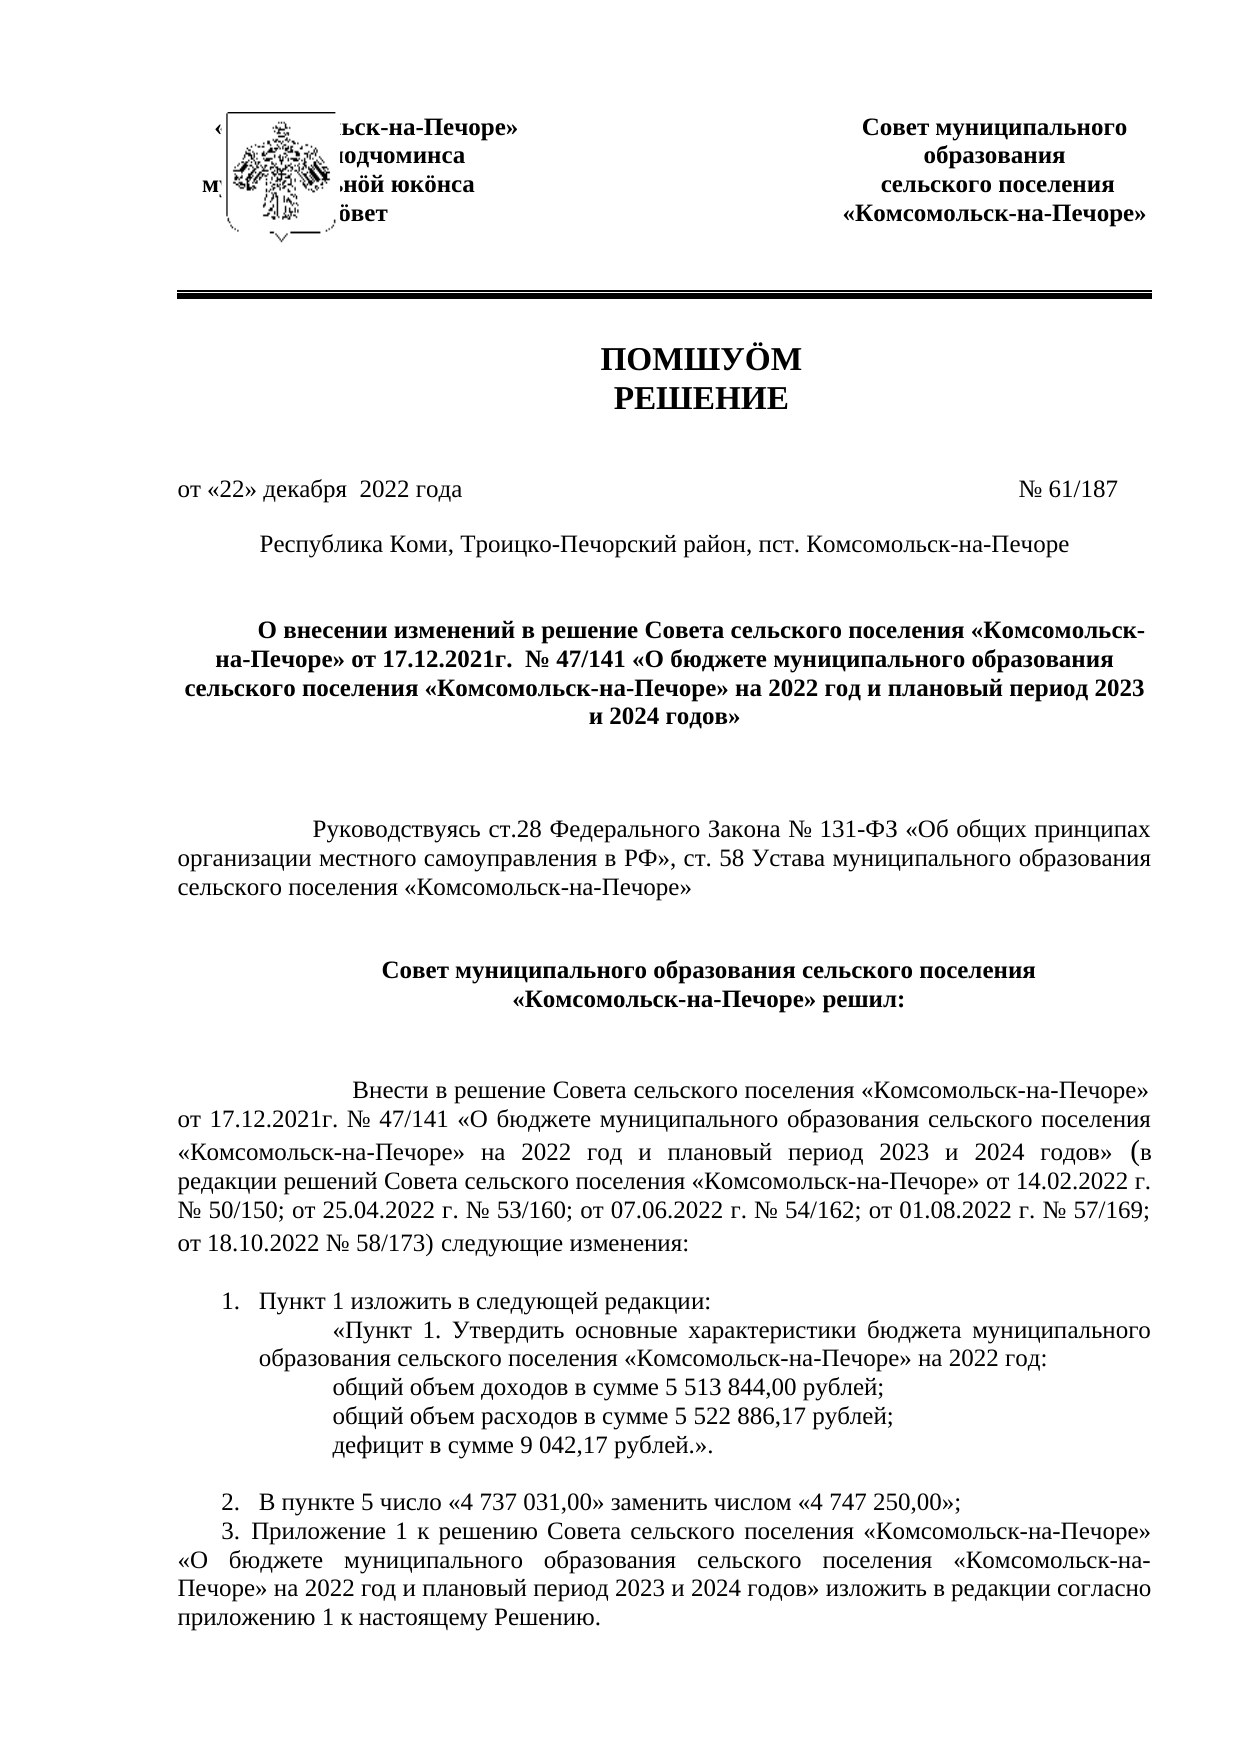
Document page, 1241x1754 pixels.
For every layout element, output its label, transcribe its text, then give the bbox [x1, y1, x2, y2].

list Пункт 1 изложить в следующей редакции: [221, 1286, 1152, 1315]
text О внесении изменений в решение Совета сельского поселения «Комсомольск-на-Печоре» от 17.12.2021г. № 47/141 «О бюджете муниципального образования сельского поселения «Комсомольск-на-Печоре» на 2022 год и плановый период 2023 и 2024 годов» [177, 615, 1152, 730]
text ПОМШУÖМ [177, 340, 1152, 378]
list В пункте 5 число «4 737 031,00» заменить числом «4 747 250,00»; [221, 1487, 1152, 1516]
text РЕШЕНИЕ [177, 378, 1152, 416]
text дефицит в сумме 9 042,17 рублей.». [258, 1430, 1152, 1458]
text общий объем доходов в сумме 5 513 844,00 рублей; [258, 1372, 1152, 1401]
text «Пункт 1. Утвердить основные характеристики бюджета муниципального образования сельского поселения «Комсомольск-на-Печоре» на 2022 год: [258, 1315, 1152, 1372]
text Республика Коми, Троицко-Печорский район, пст. Комсомольск-на-Печоре [177, 529, 1152, 558]
text Руководствуясь ст.28 Федерального Закона № 131-ФЗ «Об общих принципах организации местного самоуправления в РФ», ст. 58 Устава муниципального образования сельского поселения «Комсомольск-на-Печоре» [177, 814, 1152, 900]
text Совет муниципального образования сельского поселения [251, 955, 1152, 984]
text общий объем расходов в сумме 5 522 886,17 рублей; [258, 1401, 1152, 1430]
text «Комсомольск-на-Печоре» решил: [251, 984, 1152, 1013]
text 3. Приложение 1 к решению Совета сельского поселения «Комсомольск-на-Печоре» «О бюджете муниципального образования сельского поселения «Комсомольск-на-Печоре» на 2022 год и плановый период 2023 и 2024 годов» изложить в редакции согласно приложению 1 к настоящему Решению. [177, 1516, 1152, 1631]
text от «22» декабря 2022 года № 61/187 [177, 474, 1152, 503]
text Внести в решение Совета сельского поселения «Комсомольск-на-Печоре» от 17.12.2021г. № 47/141 «О бюджете муниципального образования сельского поселения «Комсомольск-на-Печоре» на 2022 год и плановый период 2023 и 2024 годов» (в редакции решений Совета сельского поселения «Комсомольск-на-Печоре» от 14.02.2022 г. № 50/150; от 25.04.2022 г. № 53/160; от 07.06.2022 г. № 54/162; от 01.08.2022 г. № 57/169; от 18.10.2022 № 58/173) следующие изменения: [177, 1075, 1152, 1257]
